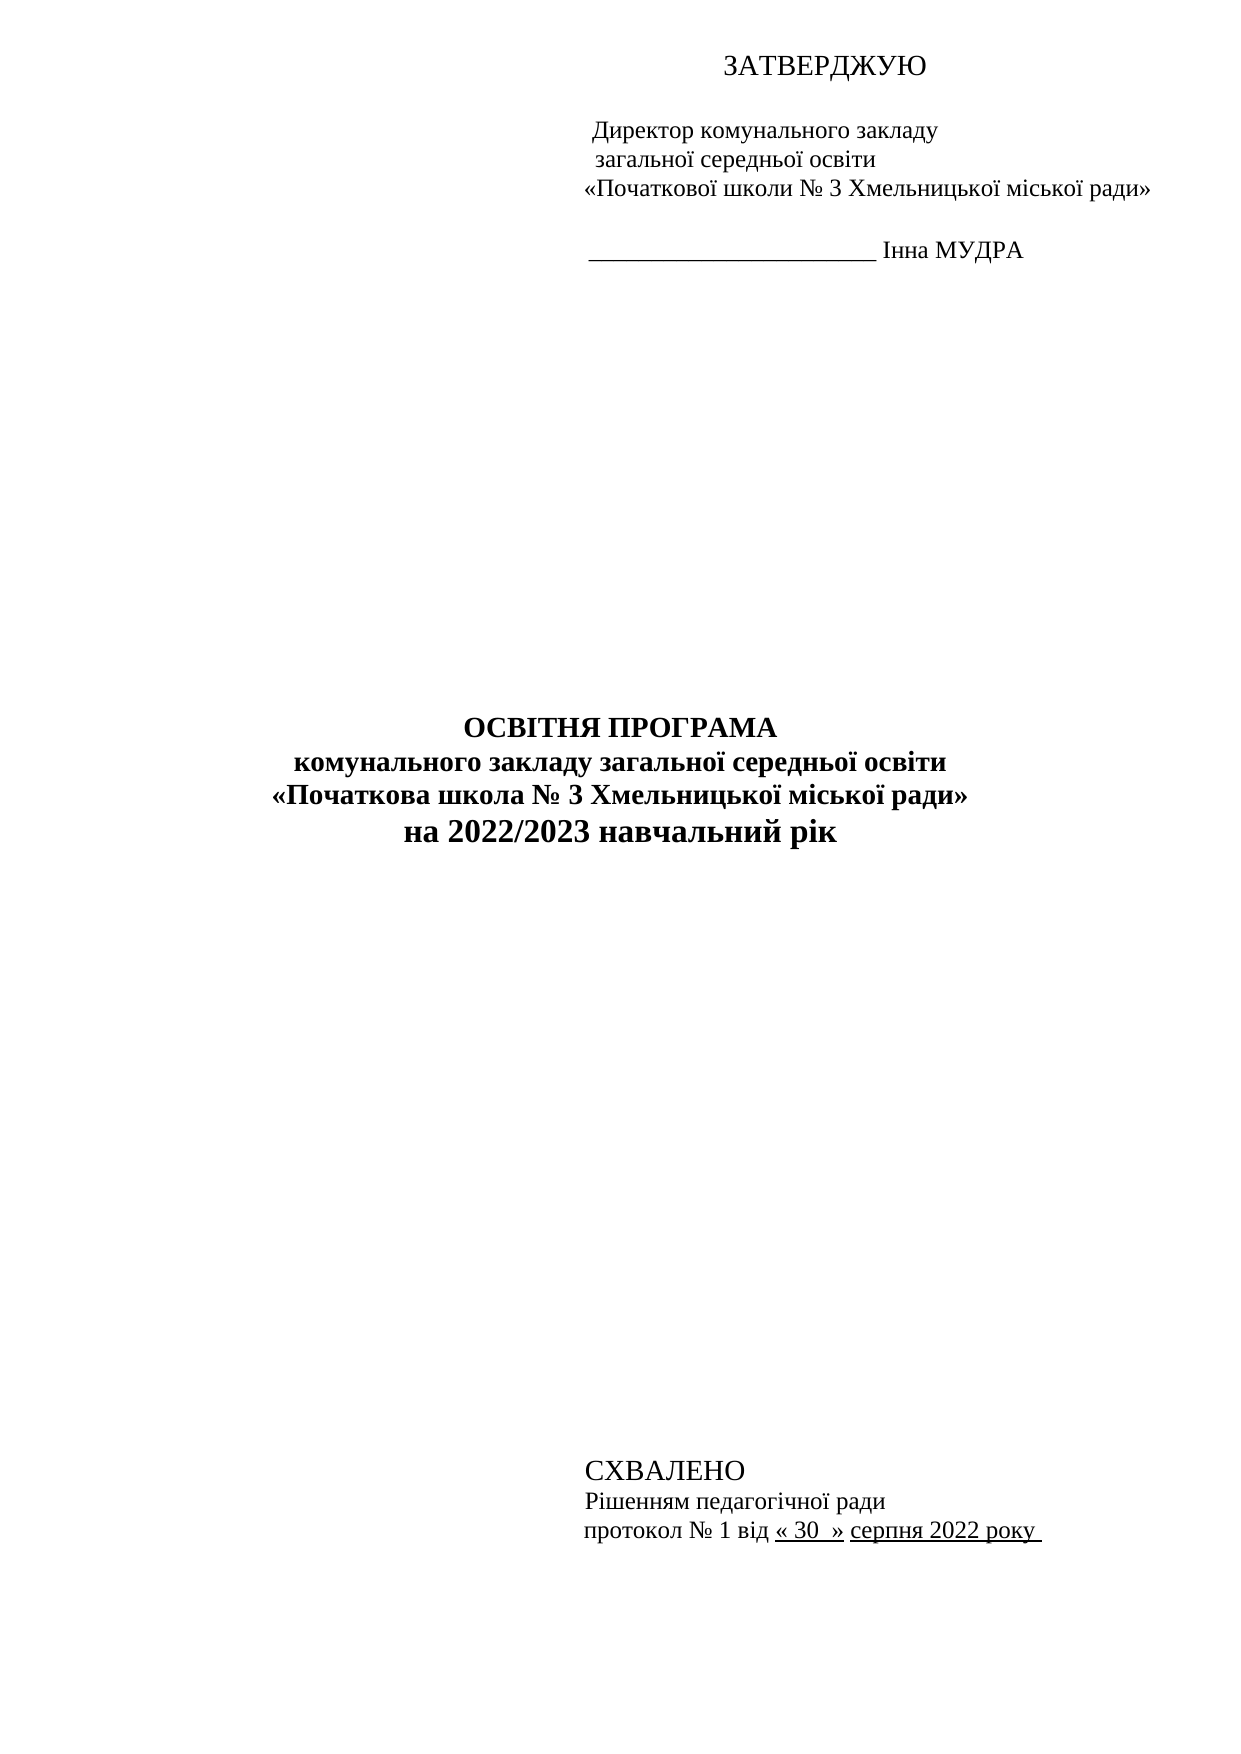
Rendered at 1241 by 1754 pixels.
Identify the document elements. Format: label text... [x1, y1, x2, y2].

text «Початкова школа № 3 Хмельницької міської ради» [89, 777, 1152, 811]
subtitle «Початкової школи № 3 Хмельницької міської ради» [89, 173, 1152, 202]
subtitle Директор комунального закладу [89, 115, 1152, 144]
text _______________________ Інна МУДРА [89, 235, 1152, 264]
text на 2022/2023 навчальний рік [89, 811, 1152, 849]
subtitle загальної середньої освіти [89, 144, 1152, 173]
subtitle ОСВІТНЯ ПРОГРАМА [89, 710, 1152, 744]
subtitle комунального закладу загальної середньої освіти [89, 744, 1152, 777]
subtitle Рішенням педагогічної ради [89, 1486, 1152, 1515]
text протокол № 1 від « 30 » серпня 2022 року [89, 1515, 1152, 1544]
subtitle СХВАЛЕНО [89, 1453, 1152, 1486]
subtitle ЗАТВЕРДЖУЮ [89, 48, 1152, 82]
